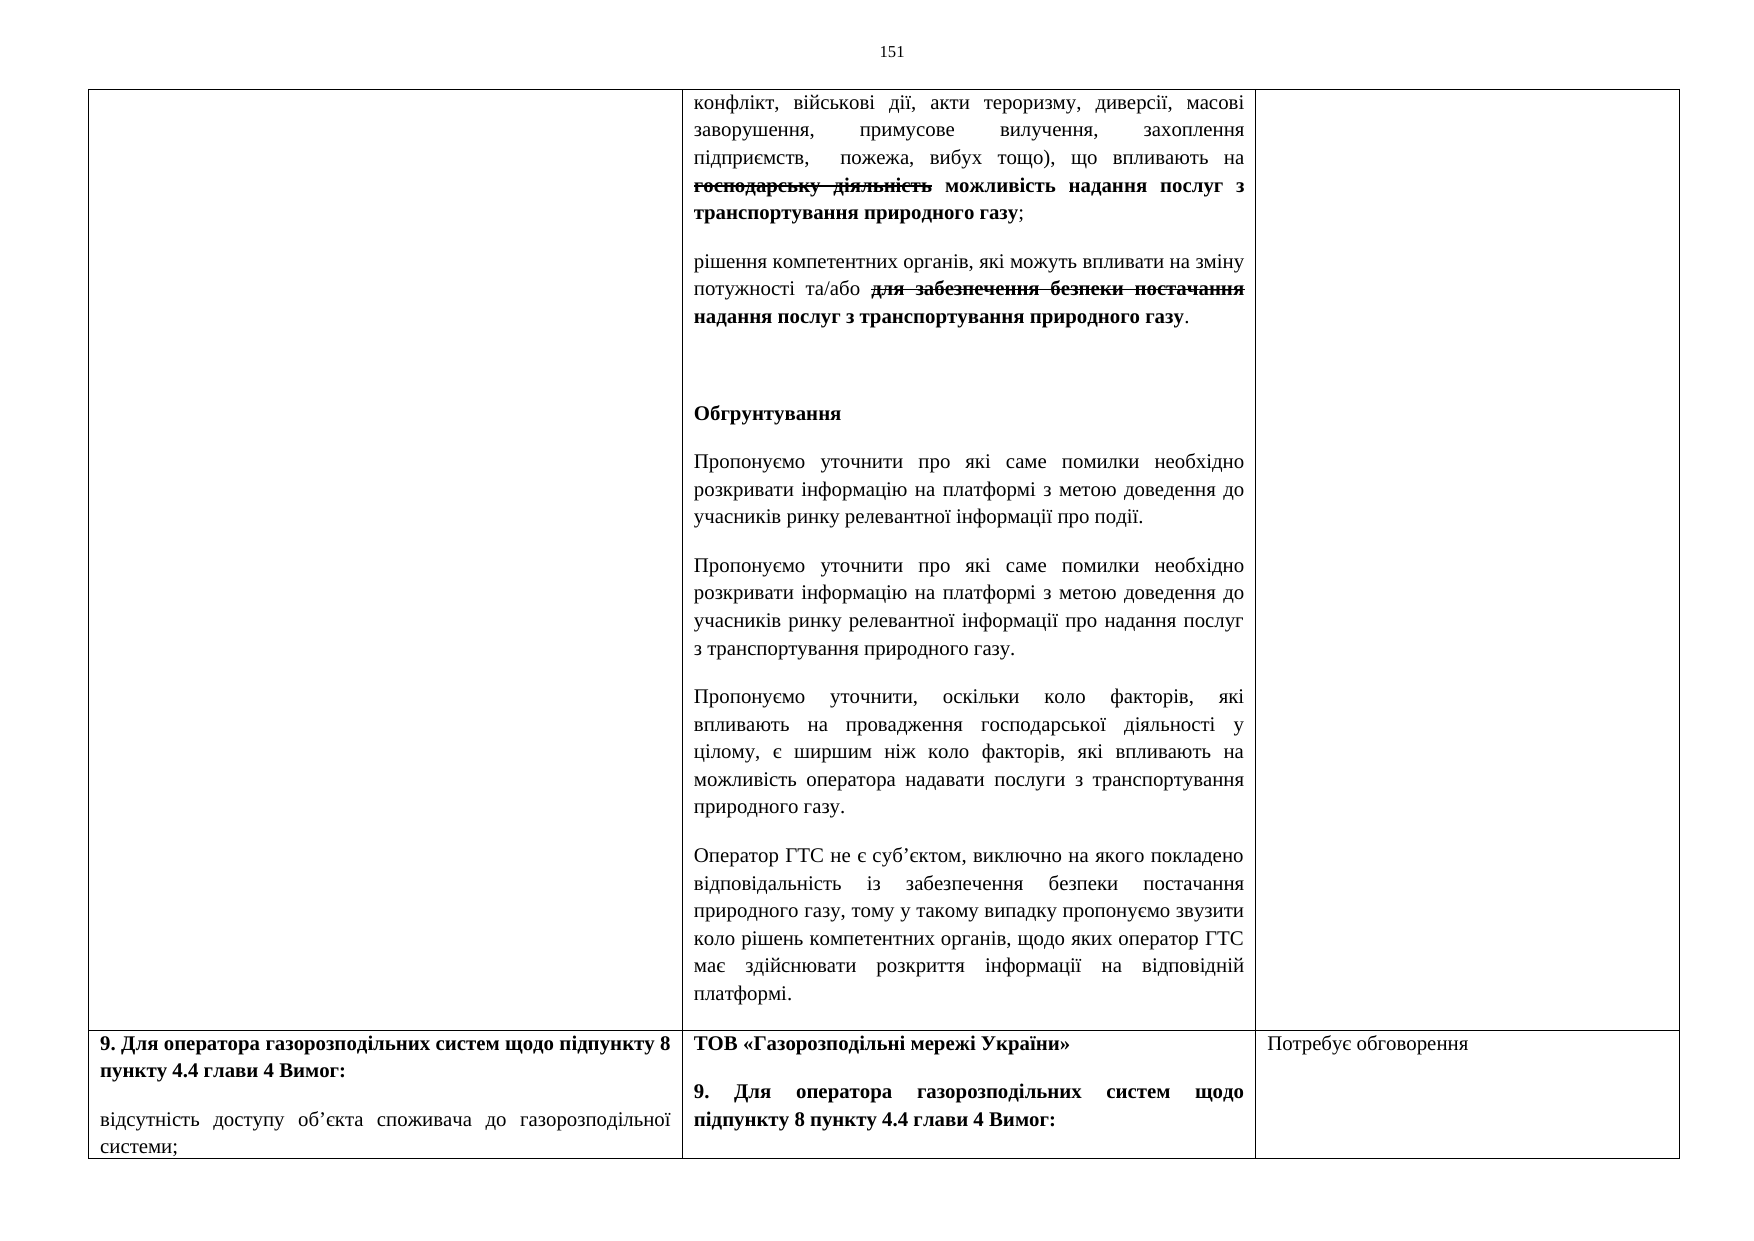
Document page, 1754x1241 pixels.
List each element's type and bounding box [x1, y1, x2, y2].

table_cell [683, 1031, 1255, 1158]
table_cell [89, 90, 682, 1029]
table_cell [1256, 1031, 1679, 1158]
table_cell [1256, 90, 1679, 1029]
table_cell [89, 1031, 682, 1158]
table_cell [683, 90, 1255, 1029]
